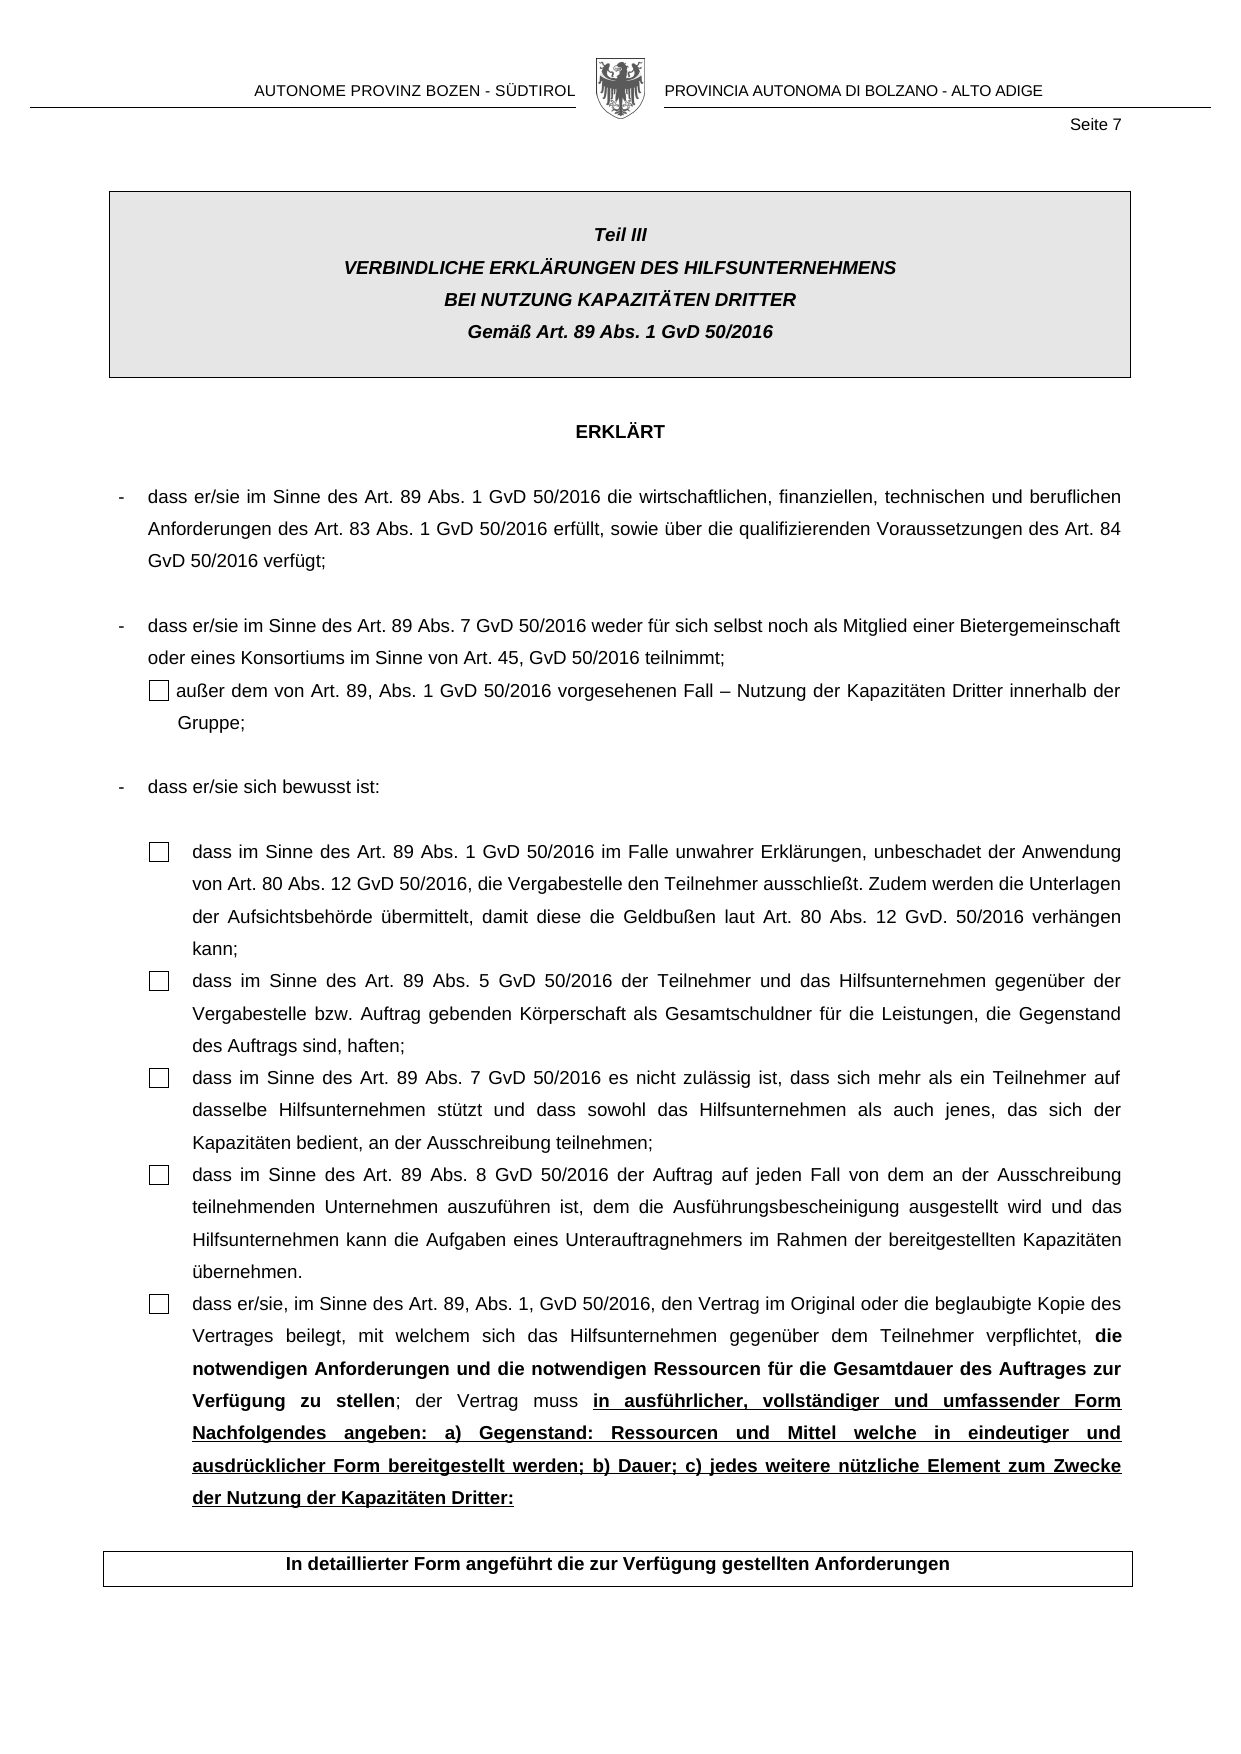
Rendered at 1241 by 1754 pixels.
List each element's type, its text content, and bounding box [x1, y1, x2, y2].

text außer dem von Art. 89, Abs. 1 GvD 50/2016 vorgesehenen Fall – Nutzung der Kapazitäten Dritter innerhalb der Gruppe; [148, 679, 1122, 733]
text Teil III [110, 223, 1130, 246]
text Gemäß Art. 89 Abs. 1 GvD 50/2016 [110, 320, 1130, 343]
text BEI NUTZUNG KAPAZITÄTEN DRITTER [110, 288, 1130, 310]
table_header In detaillierter Form angeführt die zur Verfügung gestellten Anforderungen [104, 1552, 1132, 1586]
text - dass er/sie im Sinne des Art. 89 Abs. 1 GvD 50/2016 die wirtschaftlichen, finanziellen, technischen und beruflichen Anforderungen des Art. 83 Abs. 1 GvD 50/2016 erfüllt, sowie über die qualifizierenden Voraussetzungen des Art. 84 GvD 50/2016 verfügt; [118, 486, 1122, 572]
text dass im Sinne des Art. 89 Abs. 7 GvD 50/2016 es nicht zulässig ist, dass sich mehr als ein Teilnehmer auf dasselbe Hilfsunternehmen stützt und dass sowohl das Hilfsunternehmen als auch jenes, das sich der Kapazitäten bedient, an der Ausschreibung teilnehmen; [148, 1067, 1122, 1153]
picture [596, 58, 645, 119]
text dass er/sie, im Sinne des Art. 89, Abs. 1, GvD 50/2016, den Vertrag im Original oder die beglaubigte Kopie des Vertrages beilegt, mit welchem sich das Hilfsunternehmen gegenüber dem Teilnehmer verpflichtet, die notwendigen Anforderungen und die notwendigen Ressourcen für die Gesamtdauer des Auftrages zur Verfügung zu stellen; der Vertrag muss in ausführlicher, vollständiger und umfassender Form Nachfolgendes angeben: a) Gegenstand: Ressourcen und Mittel welche in eindeutiger und ausdrücklicher Form bereitgestellt werden; b) Dauer; c) jedes weitere nützliche Element zum Zwecke der Nutzung der Kapazitäten Dritter: [148, 1293, 1122, 1508]
text - dass er/sie im Sinne des Art. 89 Abs. 7 GvD 50/2016 weder für sich selbst noch als Mitglied einer Bietergemeinschaft oder eines Konsortiums im Sinne von Art. 45, GvD 50/2016 teilnimmt; [118, 615, 1122, 669]
text dass im Sinne des Art. 89 Abs. 1 GvD 50/2016 im Falle unwahrer Erklärungen, unbeschadet der Anwendung von Art. 80 Abs. 12 GvD 50/2016, die Vergabestelle den Teilnehmer ausschließt. Zudem werden die Unterlagen der Aufsichtsbehörde übermittelt, damit diese die Geldbußen laut Art. 80 Abs. 12 GvD. 50/2016 verhängen kann; [148, 841, 1122, 959]
text dass im Sinne des Art. 89 Abs. 5 GvD 50/2016 der Teilnehmer und das Hilfsunternehmen gegenüber der Vergabestelle bzw. Auftrag gebenden Körperschaft als Gesamtschuldner für die Leistungen, die Gegenstand des Auftrags sind, haften; [148, 970, 1122, 1056]
text VERBINDLICHE ERKLÄRUNGEN DES HILFSUNTERNEHMENS [110, 255, 1130, 278]
text ERKLÄRT [118, 421, 1122, 443]
text - dass er/sie sich bewusst ist: [118, 776, 1122, 798]
text dass im Sinne des Art. 89 Abs. 8 GvD 50/2016 der Auftrag auf jeden Fall von dem an der Ausschreibung teilnehmenden Unternehmen auszuführen ist, dem die Ausführungsbescheinigung ausgestellt wird und das Hilfsunternehmen kann die Aufgaben eines Unterauftragnehmers im Rahmen der bereitgestellten Kapazitäten übernehmen. [148, 1164, 1122, 1282]
